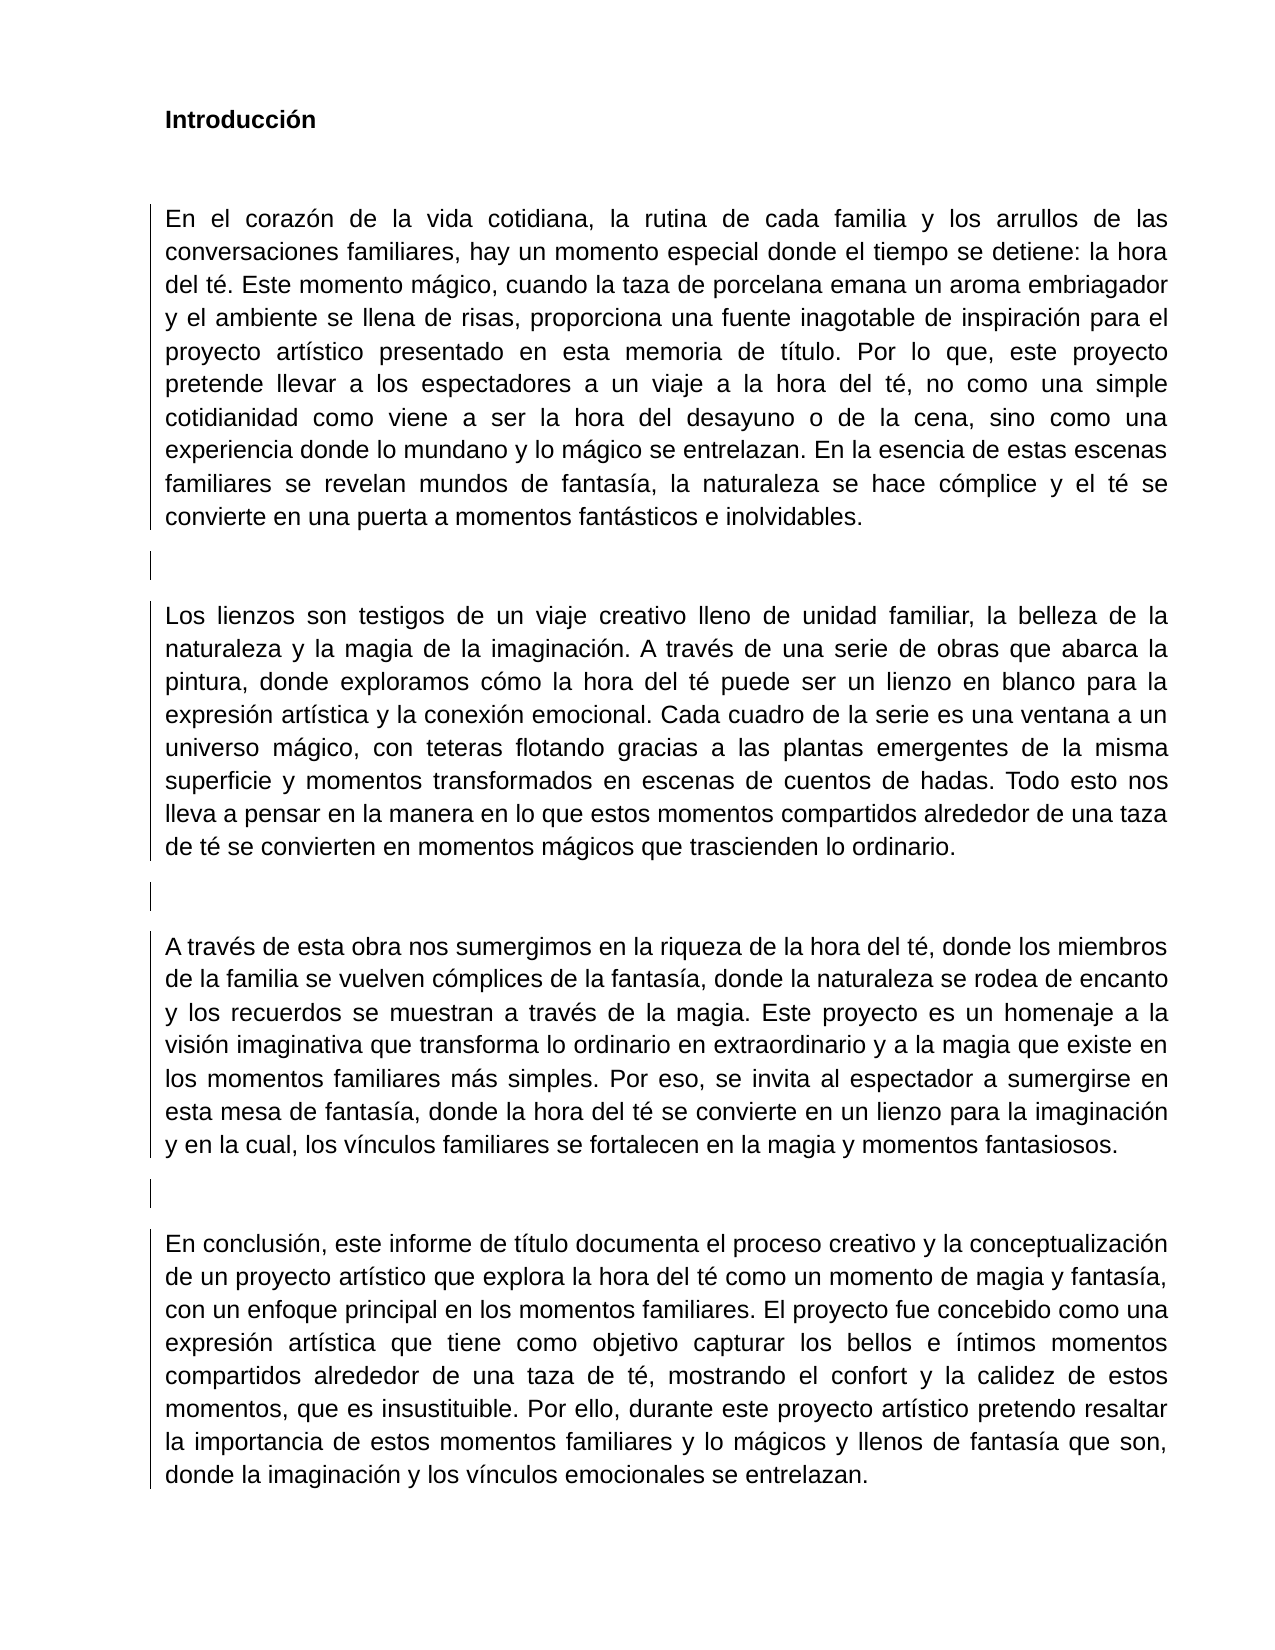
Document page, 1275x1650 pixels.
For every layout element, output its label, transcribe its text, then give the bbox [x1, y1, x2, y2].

text En conclusión, este informe de título documenta el proceso creativo y la conceptualización de un proyecto artístico que explora la hora del té como un momento de magia y fantasía, con un enfoque principal en los momentos familiares. El proyecto fue concebido como una expresión artística que tiene como objetivo capturar los bellos e íntimos momentos compartidos alrededor de una taza de té, mostrando el confort y la calidez de estos momentos, que es insustituible. Por ello, durante este proyecto artístico pretendo resaltar la importancia de estos momentos familiares y lo mágicos y llenos de fantasía que son, donde la imaginación y los vínculos emocionales se entrelazan. [165, 1229, 1170, 1489]
text Introducción [165, 105, 1170, 134]
text En el corazón de la vida cotidiana, la rutina de cada familia y los arrullos de las conversaciones familiares, hay un momento especial donde el tiempo se detiene: la hora del té. Este momento mágico, cuando la taza de porcelana emana un aroma embriagador y el ambiente se llena de risas, proporciona una fuente inagotable de inspiración para el proyecto artístico presentado en esta memoria de título. Por lo que, este proyecto pretende llevar a los espectadores a un viaje a la hora del té, no como una simple cotidianidad como viene a ser la hora del desayuno o de la cena, sino como una experiencia donde lo mundano y lo mágico se entrelazan. En la esencia de estas escenas familiares se revelan mundos de fantasía, la naturaleza se hace cómplice y el té se convierte en una puerta a momentos fantásticos e inolvidables. [165, 204, 1170, 530]
text Los lienzos son testigos de un viaje creativo lleno de unidad familiar, la belleza de la naturaleza y la magia de la imaginación. A través de una serie de obras que abarca la pintura, donde exploramos cómo la hora del té puede ser un lienzo en blanco para la expresión artística y la conexión emocional. Cada cuadro de la serie es una ventana a un universo mágico, con teteras flotando gracias a las plantas emergentes de la misma superficie y momentos transformados en escenas de cuentos de hadas. Todo esto nos lleva a pensar en la manera en lo que estos momentos compartidos alrededor de una taza de té se convierten en momentos mágicos que trascienden lo ordinario. [165, 601, 1170, 861]
text A través de esta obra nos sumergimos en la riqueza de la hora del té, donde los miembros de la familia se vuelven cómplices de la fantasía, donde la naturaleza se rodea de encanto y los recuerdos se muestran a través de la magia. Este proyecto es un homenaje a la visión imaginativa que transforma lo ordinario en extraordinario y a la magia que existe en los momentos familiares más simples. Por eso, se invita al espectador a sumergirse en esta mesa de fantasía, donde la hora del té se convierte en un lienzo para la imaginación y en la cual, los vínculos familiares se fortalecen en la magia y momentos fantasiosos. [165, 931, 1170, 1158]
